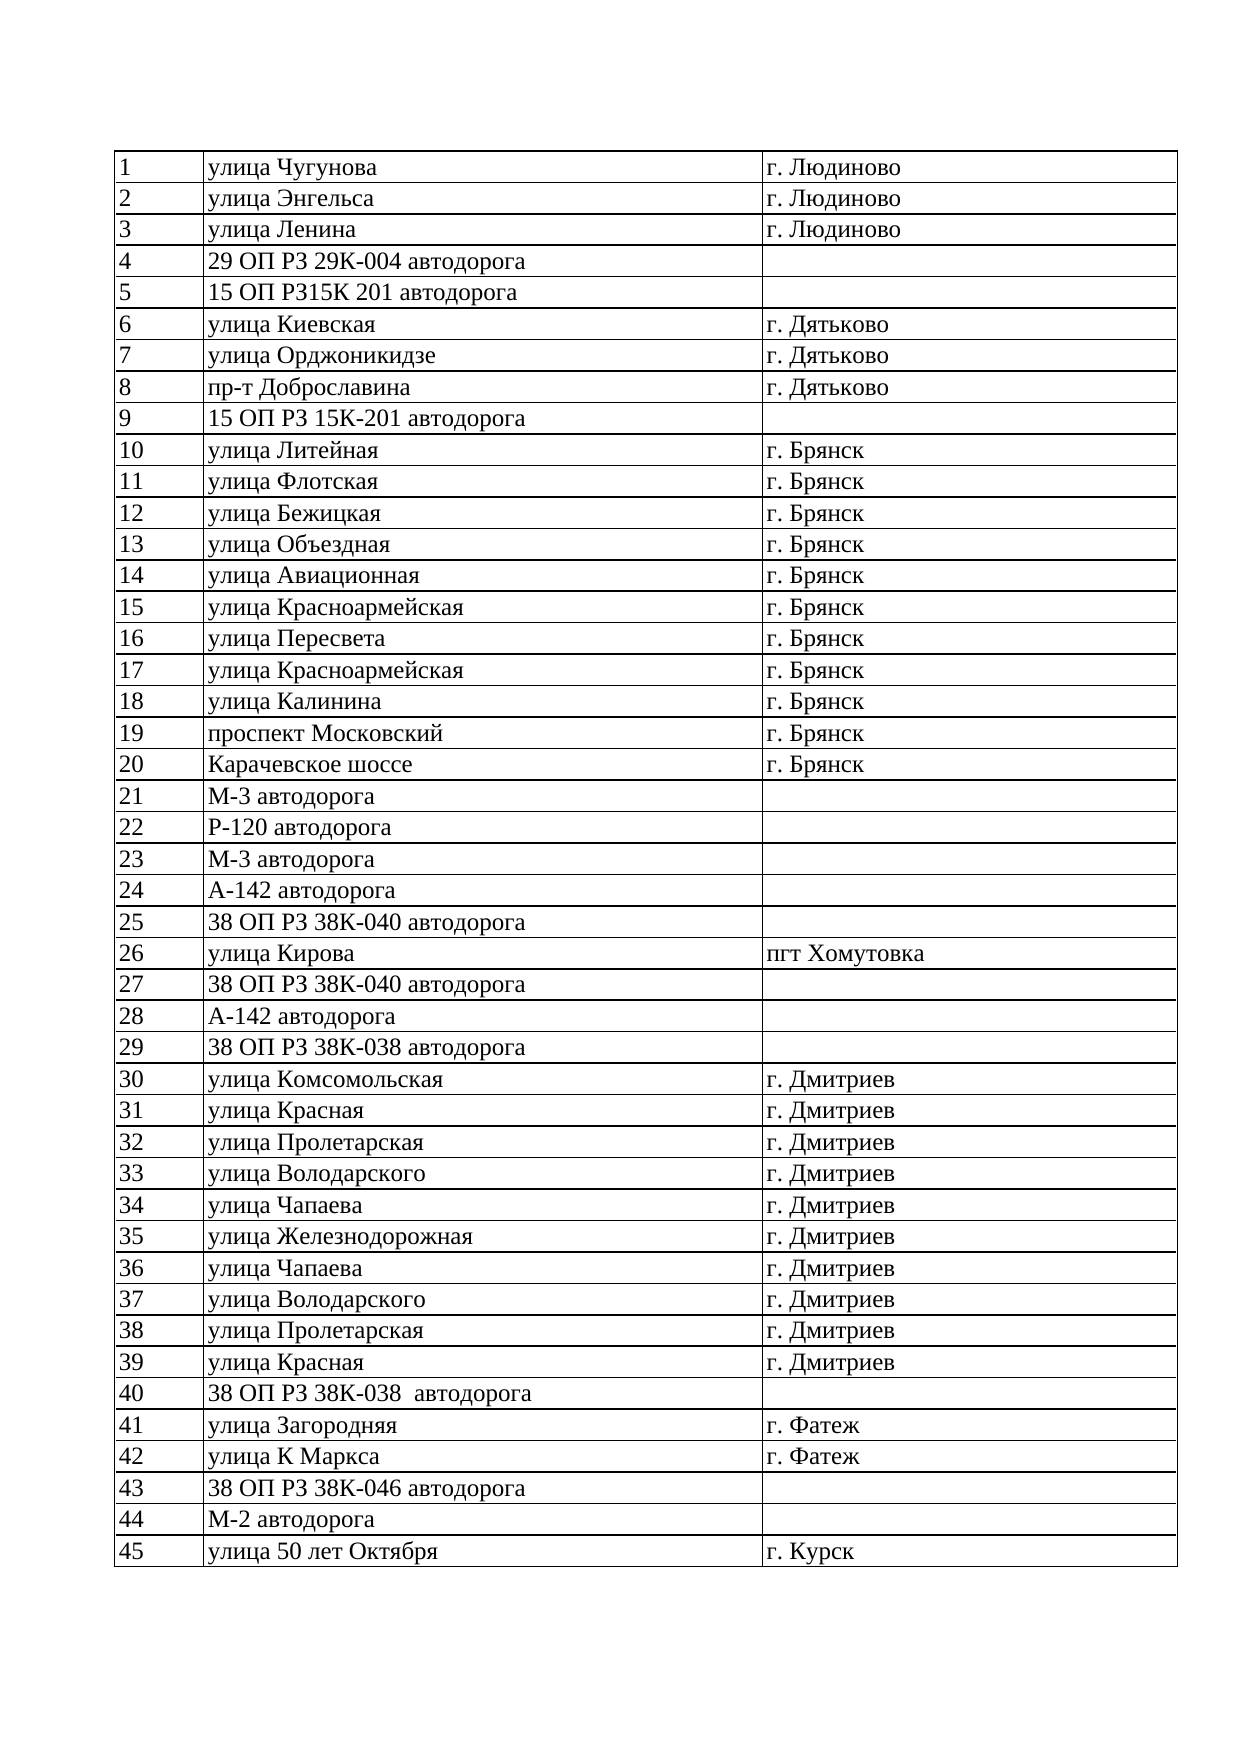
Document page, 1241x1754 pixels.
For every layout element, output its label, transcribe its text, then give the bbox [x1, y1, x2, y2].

table_cell 10 [115, 434, 203, 464]
table_cell улица Володарского [204, 1284, 762, 1314]
table_cell 29 [115, 1032, 203, 1062]
table_cell 43 [115, 1472, 203, 1503]
table_cell 31 [115, 1095, 203, 1125]
table_cell 33 [115, 1158, 203, 1188]
table_cell улица Литейная [204, 435, 762, 464]
table_cell улица 50 лет Октября [204, 1536, 762, 1566]
table_cell М-3 автодорога [204, 781, 762, 811]
table_cell г. Дмитриев [763, 1345, 1177, 1377]
table_cell г. Брянск [763, 716, 1177, 748]
table_cell г. Людиново [763, 181, 1177, 213]
table_cell г. Брянск [763, 622, 1177, 653]
table_cell 1 [115, 152, 203, 181]
table_cell 17 [115, 654, 203, 685]
table_cell 5 [115, 277, 203, 307]
table_cell 38 ОП РЗ 38К-038 автодорога [204, 1378, 762, 1408]
table_cell улица Авиационная [204, 561, 762, 590]
table_cell [763, 402, 1177, 433]
table_cell г. Курск [763, 1534, 1177, 1566]
table_cell улица К Маркса [204, 1441, 762, 1471]
table_cell пгт Хомутовка [763, 936, 1177, 968]
table_cell [763, 968, 1177, 999]
table_cell А-142 автодорога [204, 875, 762, 905]
table_cell 11 [115, 466, 203, 496]
table_cell 14 [115, 560, 203, 590]
table_cell г. Фатеж [763, 1440, 1177, 1471]
table_cell улица Флотская [204, 466, 762, 496]
table_cell 24 [115, 875, 203, 905]
table_cell 27 [115, 969, 203, 999]
table_cell г. Брянск [763, 590, 1177, 622]
table_cell 38 [115, 1315, 203, 1345]
table_cell г. Брянск [763, 433, 1177, 464]
table_cell улица Чапаева [204, 1253, 762, 1282]
table_cell А-142 автодорога [204, 1001, 762, 1031]
table_cell 32 [115, 1126, 203, 1157]
table_cell [763, 276, 1177, 307]
table_cell г. Дмитриев [763, 1157, 1177, 1188]
table_cell г. Брянск [763, 559, 1177, 590]
table_cell 35 [115, 1221, 203, 1251]
table_cell г. Брянск [763, 748, 1177, 779]
table_cell 23 [115, 843, 203, 873]
table_cell 36 [115, 1252, 203, 1282]
table_cell улица Чапаева [204, 1190, 762, 1219]
table_cell [763, 244, 1177, 276]
table_cell [763, 905, 1177, 936]
table_cell 42 [115, 1441, 203, 1471]
table_cell М-3 автодорога [204, 844, 762, 873]
table_cell 9 [115, 403, 203, 433]
table_cell 22 [115, 812, 203, 842]
table_cell г. Дмитриев [763, 1251, 1177, 1282]
table_cell улица Киевская [204, 309, 762, 339]
table_cell 16 [115, 623, 203, 653]
table_cell 37 [115, 1284, 203, 1314]
table_cell 13 [115, 529, 203, 559]
table_cell улица Орджоникидзе [204, 340, 762, 370]
table_cell пр-т Доброславина [204, 372, 762, 402]
table_cell проспект Московский [204, 718, 762, 748]
table_cell 18 [115, 686, 203, 716]
table_cell улица Чугунова [204, 152, 762, 181]
table_cell 28 [115, 1000, 203, 1031]
table_cell 21 [115, 780, 203, 811]
table_cell г. Дмитриев [763, 1125, 1177, 1157]
table_cell 39 [115, 1346, 203, 1377]
table_cell г. Дмитриев [763, 1062, 1177, 1094]
table_cell 38 ОП РЗ 38К-040 автодорога [204, 970, 762, 999]
table_cell [763, 1031, 1177, 1062]
table_cell г. Дмитриев [763, 1094, 1177, 1125]
table_cell 7 [115, 340, 203, 370]
table_cell 30 [115, 1063, 203, 1094]
table_cell [763, 1471, 1177, 1503]
table_cell улица Калинина [204, 686, 762, 716]
table_cell 26 [115, 938, 203, 968]
table_cell 38 ОП РЗ 38К-038 автодорога [204, 1032, 762, 1062]
table_cell г. Брянск [763, 465, 1177, 496]
table_cell г. Дятьково [763, 339, 1177, 370]
table_cell 19 [115, 717, 203, 748]
table_cell [763, 811, 1177, 842]
table_cell 29 ОП РЗ 29К-004 автодорога [204, 246, 762, 276]
table_cell 2 [115, 183, 203, 213]
table_cell 20 [115, 749, 203, 779]
table_cell г. Брянск [763, 496, 1177, 527]
table_cell г. Брянск [763, 653, 1177, 685]
table_cell улица Загородняя [204, 1410, 762, 1440]
table_cell 15 [115, 591, 203, 622]
table_cell г. Фатеж [763, 1408, 1177, 1440]
table_cell 25 [115, 906, 203, 936]
table_cell 41 [115, 1409, 203, 1440]
table_cell улица Красноармейская [204, 592, 762, 622]
table_cell 12 [115, 497, 203, 527]
table_cell г. Людиново [763, 213, 1177, 244]
table_cell 44 [115, 1504, 203, 1534]
table_cell [763, 874, 1177, 905]
table_cell улица Пересвета [204, 623, 762, 653]
table_cell [763, 999, 1177, 1031]
table_cell 45 [115, 1535, 203, 1566]
table_cell г. Дятьково [763, 370, 1177, 402]
table_cell 15 ОП РЗ 15К-201 автодорога [204, 403, 762, 433]
table_cell Р-120 автодорога [204, 812, 762, 842]
table_cell улица Комсомольская [204, 1064, 762, 1094]
table_cell г. Брянск [763, 685, 1177, 716]
table_cell 34 [115, 1189, 203, 1219]
table_cell [763, 1503, 1177, 1534]
table_cell улица Бежицкая [204, 498, 762, 527]
table_cell 6 [115, 308, 203, 339]
table_cell г. Дмитриев [763, 1220, 1177, 1251]
table_cell улица Энгельса [204, 183, 762, 213]
table_cell 3 [115, 214, 203, 244]
table_cell г. Дмитриев [763, 1283, 1177, 1314]
table_cell 40 [115, 1378, 203, 1408]
table_cell улица Красноармейская [204, 655, 762, 685]
table_cell М-2 автодорога [204, 1504, 762, 1534]
table_cell [763, 779, 1177, 811]
table_cell 38 ОП РЗ 38К-040 автодорога [204, 907, 762, 936]
table_cell улица Пролетарская [204, 1316, 762, 1345]
table_cell г. Брянск [763, 528, 1177, 559]
table_cell улица Красная [204, 1095, 762, 1125]
table_cell улица Володарского [204, 1158, 762, 1188]
table_cell [763, 842, 1177, 873]
table_cell улица Кирова [204, 938, 762, 968]
table_cell г. Дмитриев [763, 1314, 1177, 1345]
table_cell улица Железнодорожная [204, 1221, 762, 1251]
table_cell улица Пролетарская [204, 1127, 762, 1157]
table_cell улица Красная [204, 1347, 762, 1377]
table_cell [763, 1377, 1177, 1408]
table_cell 4 [115, 245, 203, 276]
table_cell Карачевское шоссе [204, 749, 762, 779]
table_cell г. Дятьково [763, 307, 1177, 339]
table_cell улица Объездная [204, 529, 762, 559]
table_cell 8 [115, 371, 203, 402]
table_cell г. Дмитриев [763, 1188, 1177, 1219]
table_cell улица Ленина [204, 215, 762, 244]
table_cell г. Людиново [763, 152, 1177, 181]
table_cell 15 ОП РЗ15К 201 автодорога [204, 277, 762, 307]
table_cell 38 ОП РЗ 38К-046 автодорога [204, 1473, 762, 1503]
